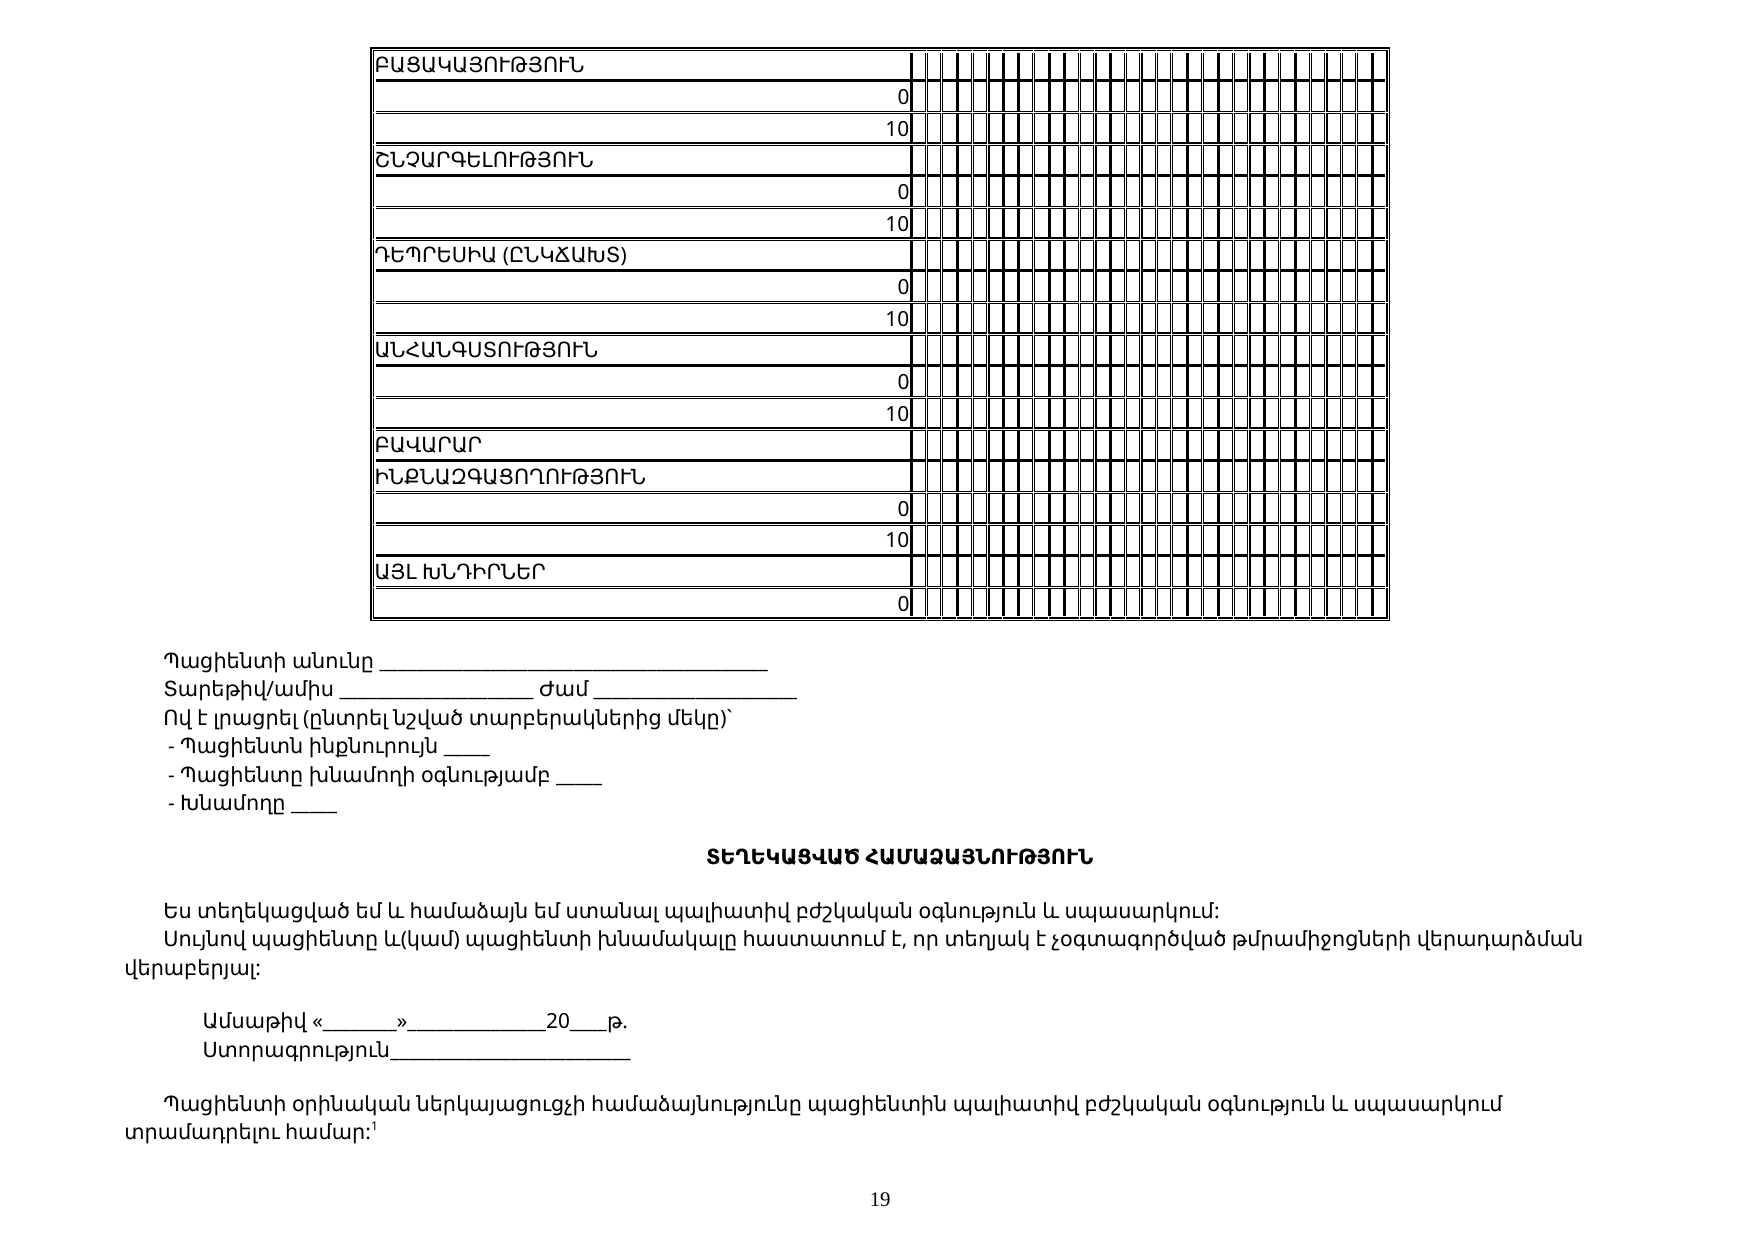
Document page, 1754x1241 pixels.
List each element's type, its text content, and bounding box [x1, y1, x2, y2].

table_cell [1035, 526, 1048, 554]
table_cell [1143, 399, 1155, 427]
table_cell [1343, 82, 1355, 111]
table_cell [913, 82, 925, 111]
table_cell [1097, 82, 1109, 111]
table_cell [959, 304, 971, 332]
table_cell [1018, 51, 1034, 79]
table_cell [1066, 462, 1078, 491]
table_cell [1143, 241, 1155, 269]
table_cell [913, 177, 925, 206]
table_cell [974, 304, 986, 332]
table_cell [1343, 146, 1355, 174]
table_cell [1005, 82, 1017, 111]
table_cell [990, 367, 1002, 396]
table_cell [1220, 146, 1232, 174]
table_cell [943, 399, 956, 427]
table_cell [1112, 114, 1124, 142]
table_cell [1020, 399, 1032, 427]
table_cell [1066, 146, 1078, 174]
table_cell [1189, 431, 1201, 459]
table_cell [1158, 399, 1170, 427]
table_cell [1143, 177, 1155, 206]
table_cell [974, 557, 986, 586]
table_cell [1297, 146, 1309, 174]
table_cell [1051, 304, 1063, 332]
table_cell [1266, 146, 1278, 174]
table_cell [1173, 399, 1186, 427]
text Ես տեղեկացված եմ և համաձայն եմ ստանալ պալիատիվ բժշկական օգնություն և սպասարկում: [124, 896, 1636, 924]
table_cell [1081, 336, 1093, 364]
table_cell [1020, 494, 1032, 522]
table_cell [928, 114, 940, 142]
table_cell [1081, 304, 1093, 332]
table_cell [1158, 177, 1170, 206]
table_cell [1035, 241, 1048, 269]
table_cell [1158, 114, 1170, 142]
table_cell [1357, 51, 1372, 79]
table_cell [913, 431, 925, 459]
table_cell [1358, 114, 1371, 142]
table_cell [1235, 114, 1247, 142]
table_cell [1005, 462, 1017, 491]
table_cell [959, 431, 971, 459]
table_cell [1173, 82, 1186, 111]
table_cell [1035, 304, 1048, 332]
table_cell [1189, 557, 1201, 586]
table_cell [1189, 82, 1201, 111]
table_cell [1110, 51, 1126, 79]
table_cell [1005, 146, 1017, 174]
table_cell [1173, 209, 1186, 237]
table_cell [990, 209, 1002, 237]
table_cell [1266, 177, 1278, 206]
table_cell [1204, 82, 1217, 111]
table_cell [959, 177, 971, 206]
table_cell [943, 114, 956, 142]
table_cell [926, 51, 942, 79]
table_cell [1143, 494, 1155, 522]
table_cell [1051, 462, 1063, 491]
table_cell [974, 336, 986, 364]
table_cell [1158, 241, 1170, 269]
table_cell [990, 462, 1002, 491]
table_cell [1066, 82, 1078, 111]
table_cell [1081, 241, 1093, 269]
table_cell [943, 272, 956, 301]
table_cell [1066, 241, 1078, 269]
table_cell [1266, 114, 1278, 142]
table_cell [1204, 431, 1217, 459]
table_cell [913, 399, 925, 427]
table_cell [1051, 82, 1063, 111]
table_cell [1034, 49, 1049, 79]
table_cell 0 [374, 174, 910, 206]
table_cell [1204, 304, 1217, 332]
table_cell [1097, 177, 1109, 206]
table_cell [1143, 82, 1155, 111]
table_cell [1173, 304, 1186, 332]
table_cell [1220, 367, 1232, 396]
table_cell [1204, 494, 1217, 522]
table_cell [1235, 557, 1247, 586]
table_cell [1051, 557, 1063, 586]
table_cell [1066, 177, 1078, 206]
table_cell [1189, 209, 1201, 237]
table_cell [1374, 142, 1387, 174]
table_cell [1251, 82, 1263, 111]
table_cell [1126, 49, 1141, 79]
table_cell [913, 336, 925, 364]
table_cell [974, 82, 986, 111]
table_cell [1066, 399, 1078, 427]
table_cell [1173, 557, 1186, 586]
table_cell [1189, 114, 1201, 142]
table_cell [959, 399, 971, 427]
table_cell [1358, 146, 1371, 174]
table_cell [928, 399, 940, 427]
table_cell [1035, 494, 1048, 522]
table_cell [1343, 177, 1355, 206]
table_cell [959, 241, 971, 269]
table_cell [957, 51, 972, 79]
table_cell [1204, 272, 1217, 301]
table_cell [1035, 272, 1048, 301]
table_cell ԲԱՑԱԿԱՅՈՒԹՅՈՒՆ [374, 51, 911, 79]
table_cell [1095, 51, 1110, 79]
table_cell [1281, 146, 1294, 174]
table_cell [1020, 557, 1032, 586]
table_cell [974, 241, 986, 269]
table_cell [990, 82, 1002, 111]
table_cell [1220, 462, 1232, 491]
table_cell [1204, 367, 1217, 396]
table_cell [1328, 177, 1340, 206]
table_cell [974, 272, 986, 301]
table_cell [1328, 114, 1340, 142]
table_cell [1172, 51, 1187, 79]
table_cell [1234, 49, 1249, 79]
table_cell [1127, 114, 1139, 142]
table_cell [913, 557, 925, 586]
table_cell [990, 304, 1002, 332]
table_cell [1066, 114, 1078, 142]
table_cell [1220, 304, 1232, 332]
table_cell [1051, 146, 1063, 174]
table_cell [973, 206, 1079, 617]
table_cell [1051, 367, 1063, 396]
table_cell [974, 114, 986, 142]
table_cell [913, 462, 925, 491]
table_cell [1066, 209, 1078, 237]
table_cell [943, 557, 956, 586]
table_cell [1341, 51, 1357, 79]
table_cell [1020, 82, 1032, 111]
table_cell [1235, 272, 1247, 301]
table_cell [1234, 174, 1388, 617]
table_cell [1143, 114, 1155, 142]
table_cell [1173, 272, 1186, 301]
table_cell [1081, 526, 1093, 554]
table_cell [1249, 51, 1264, 79]
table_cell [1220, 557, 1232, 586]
table_cell [1064, 51, 1079, 79]
table_cell [1251, 114, 1263, 142]
table_cell [1035, 82, 1048, 111]
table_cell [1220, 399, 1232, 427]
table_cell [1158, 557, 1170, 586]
table_cell [1080, 49, 1095, 79]
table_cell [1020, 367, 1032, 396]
table_cell [1020, 146, 1032, 174]
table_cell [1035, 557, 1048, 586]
table_cell [959, 146, 971, 174]
table_cell [1203, 49, 1218, 79]
table_cell [1312, 114, 1324, 142]
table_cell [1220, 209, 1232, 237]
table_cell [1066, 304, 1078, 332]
text Տարեթիվ/ամիս _____________________ Ժամ ______________________ [124, 674, 1636, 703]
table_cell [1295, 51, 1311, 79]
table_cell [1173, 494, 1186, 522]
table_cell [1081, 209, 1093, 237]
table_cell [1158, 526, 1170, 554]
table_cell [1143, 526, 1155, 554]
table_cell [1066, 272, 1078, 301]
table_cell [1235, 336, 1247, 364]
table_cell [1081, 146, 1093, 174]
table_cell [1281, 82, 1294, 111]
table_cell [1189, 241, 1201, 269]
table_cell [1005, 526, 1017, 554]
table_cell [928, 82, 940, 111]
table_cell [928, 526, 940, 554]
table_cell [1112, 146, 1124, 174]
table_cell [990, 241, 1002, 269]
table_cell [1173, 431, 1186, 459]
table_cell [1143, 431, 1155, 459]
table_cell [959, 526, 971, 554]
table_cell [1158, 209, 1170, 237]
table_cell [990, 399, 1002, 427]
table_cell [942, 49, 957, 79]
table_cell [990, 177, 1002, 206]
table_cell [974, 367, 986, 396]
table_cell [913, 114, 925, 142]
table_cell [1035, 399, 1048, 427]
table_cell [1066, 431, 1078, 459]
text Սույնով պացիենտը և(կամ) պացիենտի խնամակալը հաստատում է, որ տեղյակ է չօգտագործված թմրամիջոցների վերադարձման վերաբերյալ: [124, 924, 1636, 981]
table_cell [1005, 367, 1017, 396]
table_cell [1141, 51, 1156, 79]
table_cell [1127, 146, 1139, 174]
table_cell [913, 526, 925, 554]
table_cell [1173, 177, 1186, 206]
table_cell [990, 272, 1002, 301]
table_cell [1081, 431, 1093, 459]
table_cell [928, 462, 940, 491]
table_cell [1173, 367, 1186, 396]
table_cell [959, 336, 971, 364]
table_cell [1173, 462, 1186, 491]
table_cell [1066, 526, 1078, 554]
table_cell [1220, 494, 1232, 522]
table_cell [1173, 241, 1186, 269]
table_cell [1156, 51, 1172, 79]
text - Պացիենտն ինքնուրույն _____ [124, 731, 1636, 760]
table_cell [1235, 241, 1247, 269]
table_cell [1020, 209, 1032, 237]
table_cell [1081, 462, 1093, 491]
table_cell [1020, 177, 1032, 206]
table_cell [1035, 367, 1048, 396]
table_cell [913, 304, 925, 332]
table_cell [928, 146, 940, 174]
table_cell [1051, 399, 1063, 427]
table_cell [943, 146, 956, 174]
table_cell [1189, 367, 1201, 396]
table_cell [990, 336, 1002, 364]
table_cell [1204, 146, 1217, 174]
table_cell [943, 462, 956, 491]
table_cell [1235, 82, 1247, 111]
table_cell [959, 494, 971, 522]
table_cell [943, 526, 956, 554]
table_cell [988, 49, 1003, 79]
table_cell [1374, 79, 1386, 111]
table_cell [1097, 114, 1109, 142]
table_cell [928, 177, 940, 206]
table_cell [1081, 114, 1093, 142]
table_cell [1204, 114, 1217, 142]
table_cell [1051, 177, 1063, 206]
table_cell 0 [374, 79, 910, 111]
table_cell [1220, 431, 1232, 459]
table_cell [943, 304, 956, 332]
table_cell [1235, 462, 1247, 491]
table_cell [1081, 82, 1093, 111]
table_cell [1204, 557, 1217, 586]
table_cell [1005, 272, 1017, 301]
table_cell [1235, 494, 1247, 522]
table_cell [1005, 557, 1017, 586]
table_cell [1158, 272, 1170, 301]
table_cell [1158, 82, 1170, 111]
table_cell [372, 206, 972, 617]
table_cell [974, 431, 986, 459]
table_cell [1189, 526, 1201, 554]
table_cell [959, 114, 971, 142]
table_cell [1297, 82, 1309, 111]
table_cell [1251, 146, 1263, 174]
table_cell [1005, 177, 1017, 206]
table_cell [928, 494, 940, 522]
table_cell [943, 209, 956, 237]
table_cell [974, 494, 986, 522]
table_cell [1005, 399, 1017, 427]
table_cell [973, 49, 988, 79]
table_cell [1280, 49, 1295, 79]
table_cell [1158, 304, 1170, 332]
table_cell [974, 146, 986, 174]
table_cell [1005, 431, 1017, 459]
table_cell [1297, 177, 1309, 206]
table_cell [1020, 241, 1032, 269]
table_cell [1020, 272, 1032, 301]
table_cell [990, 146, 1002, 174]
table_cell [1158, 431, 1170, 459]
table_cell [974, 177, 986, 206]
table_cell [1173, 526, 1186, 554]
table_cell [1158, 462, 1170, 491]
table_cell [1328, 82, 1340, 111]
table_cell [1358, 82, 1371, 111]
text Պացիենտի անունը __________________________________________ [124, 646, 1636, 674]
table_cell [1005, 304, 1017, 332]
text - Խնամողը _____ [124, 788, 1636, 817]
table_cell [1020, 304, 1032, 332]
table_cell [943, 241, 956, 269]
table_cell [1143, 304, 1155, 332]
table_cell [1112, 82, 1124, 111]
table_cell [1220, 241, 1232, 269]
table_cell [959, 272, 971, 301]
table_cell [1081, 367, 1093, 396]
table_cell [1189, 146, 1201, 174]
table_cell [1312, 146, 1324, 174]
table_cell [913, 146, 925, 174]
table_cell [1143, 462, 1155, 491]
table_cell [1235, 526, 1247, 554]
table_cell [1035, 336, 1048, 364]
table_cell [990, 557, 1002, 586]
table_cell [1097, 146, 1109, 174]
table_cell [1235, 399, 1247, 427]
table_cell [1173, 146, 1186, 174]
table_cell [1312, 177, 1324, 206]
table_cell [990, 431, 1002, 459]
table_cell [1297, 114, 1309, 142]
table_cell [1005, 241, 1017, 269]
table_cell [1326, 51, 1341, 79]
table_cell [1112, 177, 1124, 206]
table_cell [1158, 146, 1170, 174]
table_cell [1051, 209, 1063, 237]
table_cell [1266, 82, 1278, 111]
table_cell [1035, 114, 1048, 142]
table_cell [1020, 114, 1032, 142]
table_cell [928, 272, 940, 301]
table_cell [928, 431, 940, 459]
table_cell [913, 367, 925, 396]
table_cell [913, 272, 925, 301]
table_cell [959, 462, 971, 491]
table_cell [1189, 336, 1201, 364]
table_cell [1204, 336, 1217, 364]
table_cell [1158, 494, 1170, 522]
table_cell [1311, 49, 1326, 79]
table_cell [943, 177, 956, 206]
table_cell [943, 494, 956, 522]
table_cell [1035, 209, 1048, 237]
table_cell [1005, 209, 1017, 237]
table_cell [1328, 146, 1340, 174]
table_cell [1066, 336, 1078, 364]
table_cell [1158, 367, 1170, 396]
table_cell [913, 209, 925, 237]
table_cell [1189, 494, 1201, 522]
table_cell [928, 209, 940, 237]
text Ստորագրություն__________________________ [124, 1035, 1636, 1063]
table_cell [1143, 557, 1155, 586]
text Ամսաթիվ «________»_______________20____թ. [124, 1007, 1636, 1035]
table_cell [1081, 177, 1093, 206]
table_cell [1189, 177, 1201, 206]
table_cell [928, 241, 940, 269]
text Ով է լրացրել (ընտրել նշված տարբերակներից մեկը)` [124, 703, 1636, 731]
table_cell [1218, 51, 1233, 79]
table_cell [1372, 51, 1386, 79]
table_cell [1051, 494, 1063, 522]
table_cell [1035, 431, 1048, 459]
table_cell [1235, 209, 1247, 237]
table_cell [1187, 51, 1203, 79]
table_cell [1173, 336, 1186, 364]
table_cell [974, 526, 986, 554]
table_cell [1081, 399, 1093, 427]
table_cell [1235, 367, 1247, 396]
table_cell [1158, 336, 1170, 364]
table_cell [1127, 82, 1139, 111]
text ՏԵՂԵԿԱՑՎԱԾ ՀԱՄԱՁԱՅՆՈՒԹՅՈՒՆ [124, 842, 1636, 870]
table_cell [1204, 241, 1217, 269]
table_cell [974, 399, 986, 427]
table_cell [990, 114, 1002, 142]
table_cell ՇՆՉԱՐԳԵԼՈՒԹՅՈՒՆ [374, 142, 910, 174]
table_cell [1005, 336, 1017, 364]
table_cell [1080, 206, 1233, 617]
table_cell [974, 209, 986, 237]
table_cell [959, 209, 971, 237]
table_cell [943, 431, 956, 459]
table_cell [911, 51, 926, 79]
table_cell [1343, 114, 1355, 142]
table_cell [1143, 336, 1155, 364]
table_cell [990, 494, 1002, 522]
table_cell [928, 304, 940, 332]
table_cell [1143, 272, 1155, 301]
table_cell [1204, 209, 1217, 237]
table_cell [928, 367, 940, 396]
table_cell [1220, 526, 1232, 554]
table_cell [1372, 111, 1388, 142]
table_cell [1035, 146, 1048, 174]
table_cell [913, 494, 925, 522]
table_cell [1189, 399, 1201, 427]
text - Պացիենտը խնամողի օգնությամբ _____ [124, 760, 1636, 788]
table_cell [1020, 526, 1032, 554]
table_cell [1051, 114, 1063, 142]
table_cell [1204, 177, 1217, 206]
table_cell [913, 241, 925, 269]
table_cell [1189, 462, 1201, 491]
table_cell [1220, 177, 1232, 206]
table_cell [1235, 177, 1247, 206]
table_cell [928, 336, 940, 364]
table_cell [959, 82, 971, 111]
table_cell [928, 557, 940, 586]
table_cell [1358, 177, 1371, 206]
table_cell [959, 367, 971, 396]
table_cell [1005, 114, 1017, 142]
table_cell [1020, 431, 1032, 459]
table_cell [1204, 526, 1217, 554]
table_cell [1035, 177, 1048, 206]
table_cell 10 [372, 111, 911, 142]
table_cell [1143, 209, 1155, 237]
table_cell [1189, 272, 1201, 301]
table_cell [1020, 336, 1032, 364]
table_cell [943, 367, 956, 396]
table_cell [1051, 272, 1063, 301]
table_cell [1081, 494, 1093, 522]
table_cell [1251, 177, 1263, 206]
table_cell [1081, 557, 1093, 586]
table_cell [943, 82, 956, 111]
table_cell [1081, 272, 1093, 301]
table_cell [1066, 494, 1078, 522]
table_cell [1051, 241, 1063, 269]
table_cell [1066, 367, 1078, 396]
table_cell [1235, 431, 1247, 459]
table_cell [1264, 51, 1280, 79]
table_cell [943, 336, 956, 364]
table_cell [1143, 146, 1155, 174]
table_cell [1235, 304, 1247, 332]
table_cell [1281, 114, 1294, 142]
table_cell [1220, 114, 1232, 142]
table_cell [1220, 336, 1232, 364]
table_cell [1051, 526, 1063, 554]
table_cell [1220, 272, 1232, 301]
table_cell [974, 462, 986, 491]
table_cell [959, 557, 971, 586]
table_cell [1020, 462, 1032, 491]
table_cell [1173, 114, 1186, 142]
table_cell [1003, 51, 1018, 79]
table_cell [1312, 82, 1324, 111]
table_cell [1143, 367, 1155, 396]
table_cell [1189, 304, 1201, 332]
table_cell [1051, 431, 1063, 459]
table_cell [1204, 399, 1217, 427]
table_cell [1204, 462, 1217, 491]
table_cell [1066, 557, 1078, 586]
table_cell [1235, 146, 1247, 174]
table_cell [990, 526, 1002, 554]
table_cell [1049, 51, 1064, 79]
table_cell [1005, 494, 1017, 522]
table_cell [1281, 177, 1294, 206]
text Պացիենտի օրինական ներկայացուցչի համաձայնությունը պացիենտին պալիատիվ բժշկական օգնություն և սպասարկում տրամադրելու համար:1 [124, 1089, 1636, 1146]
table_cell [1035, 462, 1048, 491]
table_cell [1127, 177, 1139, 206]
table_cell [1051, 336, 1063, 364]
table_cell [1220, 82, 1232, 111]
